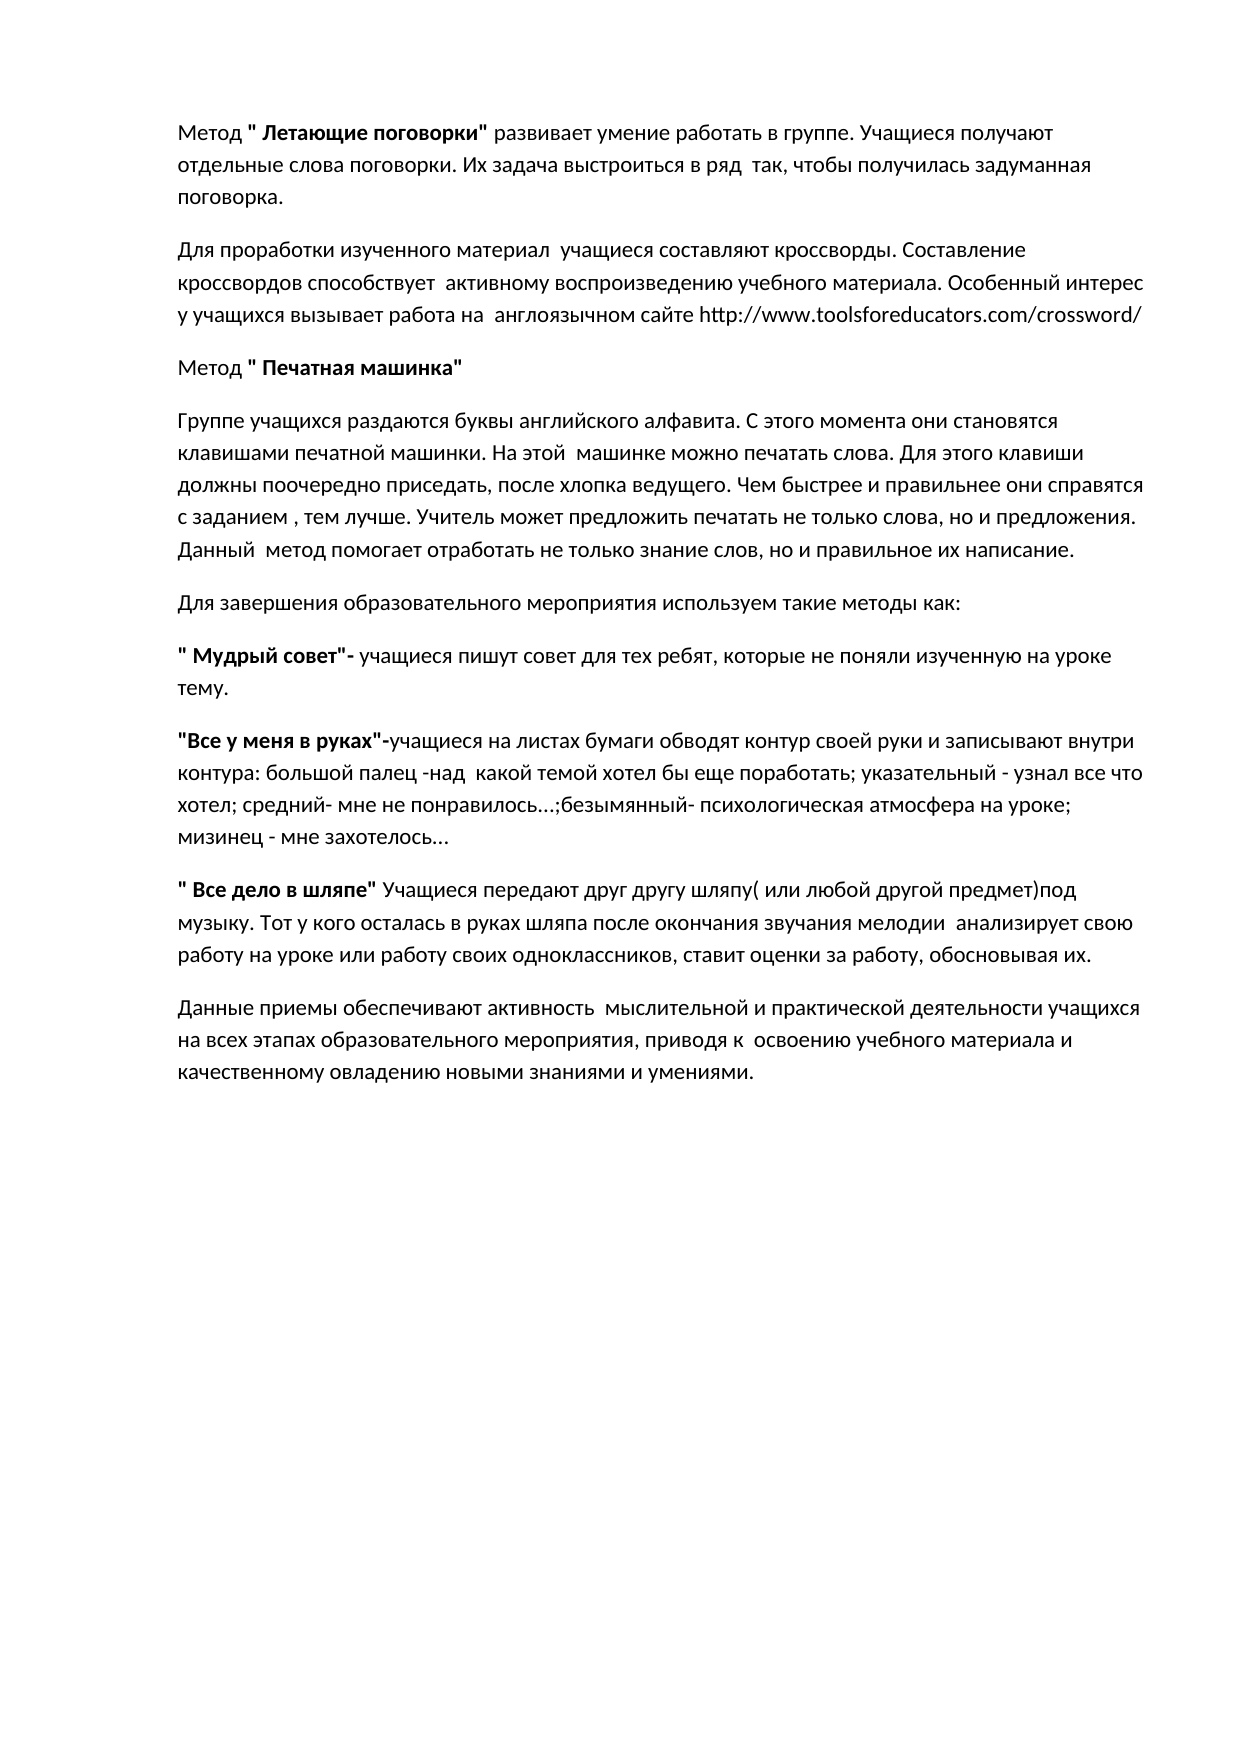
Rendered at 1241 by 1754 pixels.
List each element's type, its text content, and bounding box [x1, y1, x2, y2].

text Группе учащихся раздаются буквы английского алфавита. С этого момента они становятся клавишами печатной машинки. На этой машинке можно печатать слова. Для этого клавиши должны поочередно приседать, после хлопка ведущего. Чем быстрее и правильнее они справятся с заданием , тем лучше. Учитель может предложить печатать не только слова, но и предложения. Данный метод помогает отработать не только знание слов, но и правильное их написание. [177, 406, 1152, 563]
text " Мудрый совет"- учащиеся пишут совет для тех ребят, которые не поняли изученную на уроке тему. [177, 641, 1152, 701]
text " Все дело в шляпе" Учащиеся передают друг другу шляпу( или любой другой предмет)под музыку. Тот у кого осталась в руках шляпа после окончания звучания мелодии анализирует свою работу на уроке или работу своих одноклассников, ставит оценки за работу, обосновывая их. [177, 876, 1152, 968]
text Для проработки изученного материал учащиеся составляют кроссворды. Составление кроссвордов способствует активному воспроизведению учебного материала. Особенный интерес у учащихся вызывает работа на англоязычном сайте http://www.toolsforeducators.com/crossword/ [177, 236, 1152, 328]
text Метод " Летающие поговорки" развивает умение работать в группе. Учащиеся получают отдельные слова поговорки. Их задача выстроиться в ряд так, чтобы получилась задуманная поговорка. [177, 118, 1152, 211]
text Для завершения образовательного мероприятия используем такие методы как: [177, 588, 1152, 616]
text Метод " Печатная машинка" [177, 353, 1152, 381]
text "Все у меня в руках"-учащиеся на листах бумаги обводят контур своей руки и записывают внутри контура: большой палец -над какой темой хотел бы еще поработать; указательный - узнал все что хотел; средний- мне не понравилось...;безымянный- психологическая атмосфера на уроке; мизинец - мне захотелось... [177, 726, 1152, 851]
text Данные приемы обеспечивают активность мыслительной и практической деятельности учащихся на всех этапах образовательного мероприятия, приводя к освоению учебного материала и качественному овладению новыми знаниями и умениями. [177, 993, 1152, 1085]
